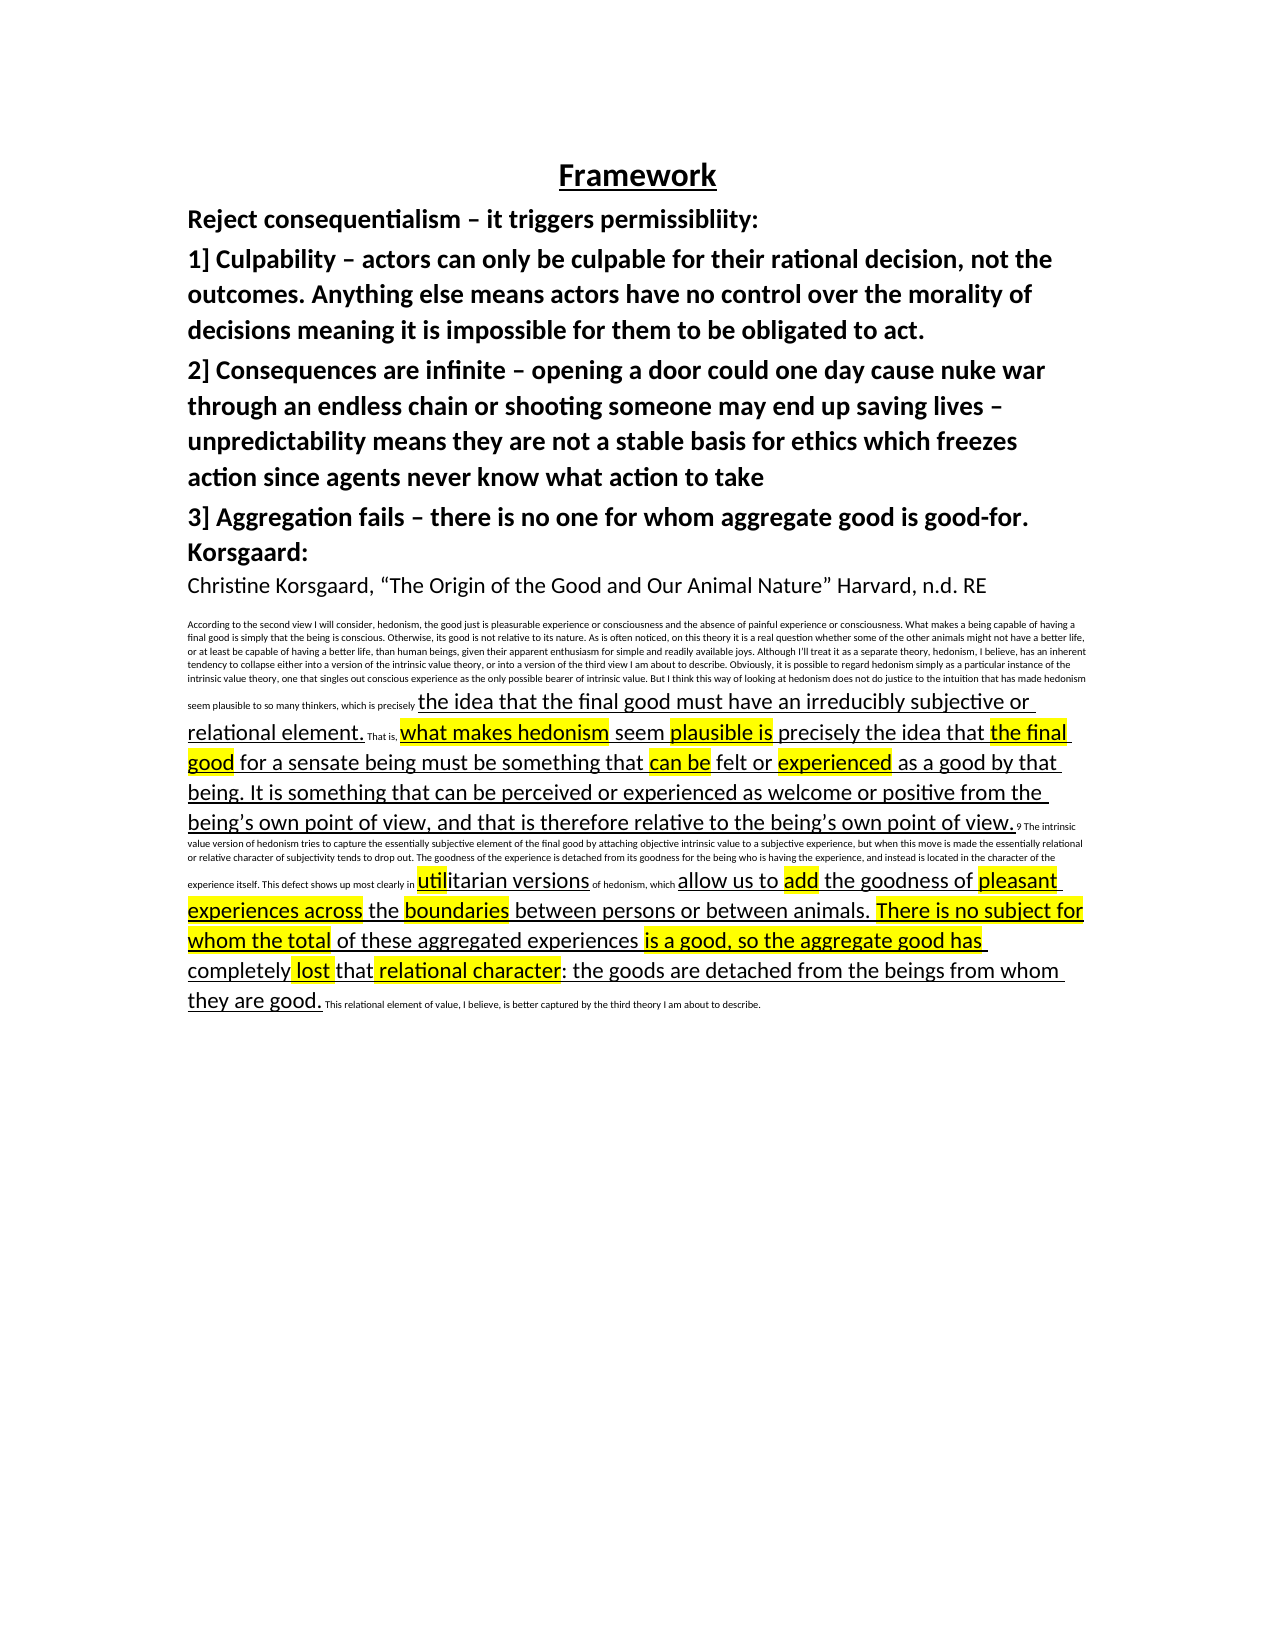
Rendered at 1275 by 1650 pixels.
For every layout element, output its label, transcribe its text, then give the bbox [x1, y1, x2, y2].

subtitle 3] Aggregation fails – there is no one for whom aggregate good is good-for. Korsgaard: [187, 500, 1087, 568]
text Christine Korsgaard, “The Origin of the Good and Our Animal Nature” Harvard, n.d. RE [187, 571, 1087, 599]
subtitle 1] Culpability – actors can only be culpable for their rational decision, not the outcomes. Anything else means actors have no control over the morality of decisions meaning it is impossible for them to be obligated to act. [187, 242, 1087, 346]
subtitle Reject consequentialism – it triggers permissibliity: [187, 202, 1087, 235]
subtitle Framework [187, 154, 1087, 195]
subtitle 2] Consequences are infinite – opening a door could one day cause nuke war through an endless chain or shooting someone may end up saving lives – unpredictability means they are not a stable basis for ethics which freezes action since agents never know what action to take [187, 353, 1087, 493]
text According to the second view I will consider, hedonism, the good just is pleasurable experience or consciousness and the absence of painful experience or consciousness. What makes a being capable of having a final good is simply that the being is conscious. Otherwise, its good is not relative to its nature. As is often noticed, on this theory it is a real question whether some of the other animals might not have a better life, or at least be capable of having a better life, than human beings, given their apparent enthusiasm for simple and readily available joys. Although I’ll treat it as a separate theory, hedonism, I believe, has an inherent tendency to collapse either into a version of the intrinsic value theory, or into a version of the third view I am about to describe. Obviously, it is possible to regard hedonism simply as a particular instance of the intrinsic value theory, one that singles out conscious experience as the only possible bearer of intrinsic value. But I think this way of looking at hedonism does not do justice to the intuition that has made hedonism seem plausible to so many thinkers, which is precisely the idea that the final good must have an irreducibly subjective or relational element. That is, what makes hedonism seem plausible is precisely the idea that the final good for a sensate being must be something that can be felt or experienced as a good by that being. It is something that can be perceived or experienced as welcome or positive from the being’s own point of view, and that is therefore relative to the being’s own point of view.9 The intrinsic value version of hedonism tries to capture the essentially subjective element of the final good by attaching objective intrinsic value to a subjective experience, but when this move is made the essentially relational or relative character of subjectivity tends to drop out. The goodness of the experience is detached from its goodness for the being who is having the experience, and instead is located in the character of the experience itself. This defect shows up most clearly in utilitarian versions of hedonism, which allow us to add the goodness of pleasant experiences across the boundaries between persons or between animals. There is no subject for whom the total of these aggregated experiences is a good, so the aggregate good has completely lost that relational character: the goods are detached from the beings from whom they are good. This relational element of value, I believe, is better captured by the third theory I am about to describe. [187, 618, 1087, 1014]
